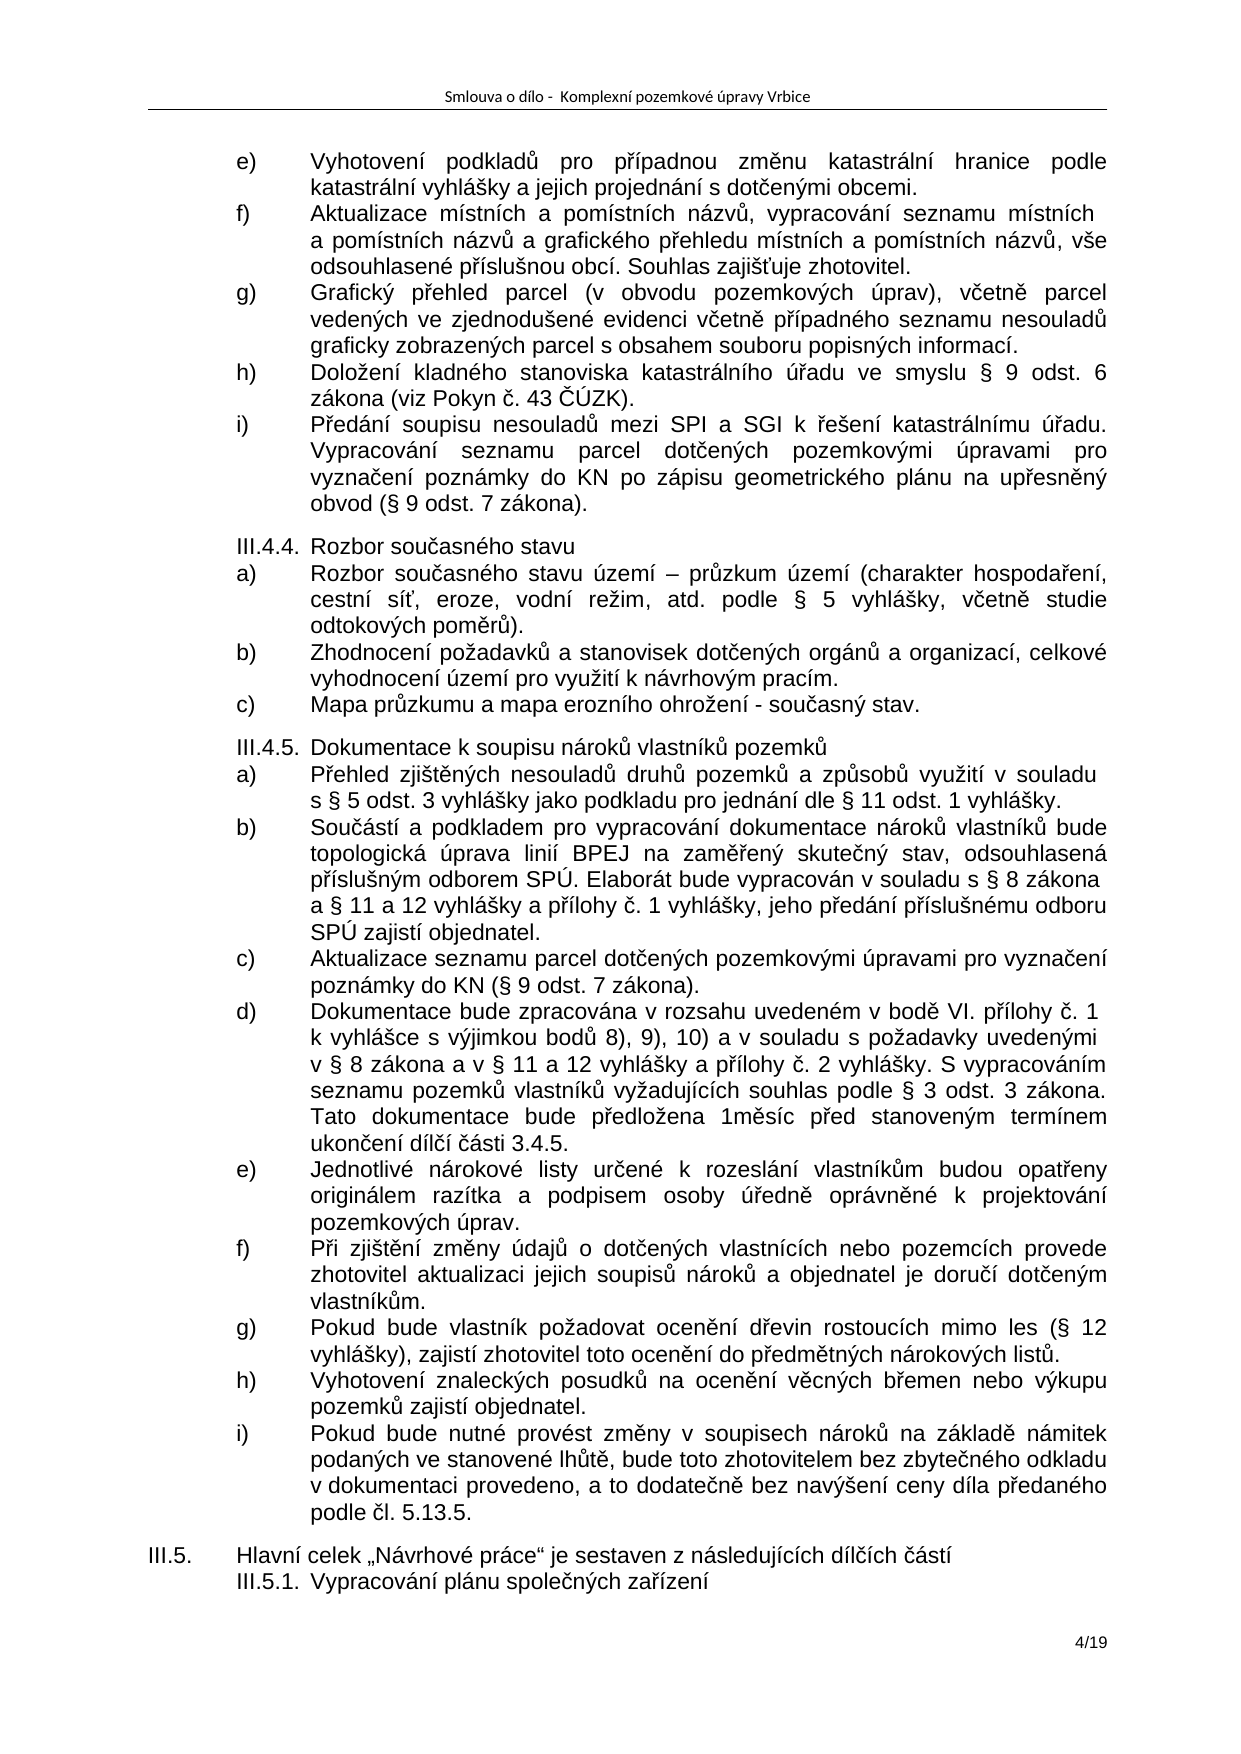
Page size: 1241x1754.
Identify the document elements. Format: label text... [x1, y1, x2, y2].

text Vyhotovení podkladů pro případnou změnu katastrální hranice podle katastrální vyhlášky a jejich projednání s dotčenými obcemi. [236, 148, 1107, 200]
text Vyhotovení znaleckých posudků na ocenění věcných břemen nebo výkupu pozemků zajistí objednatel. [236, 1367, 1107, 1419]
text Součástí a podkladem pro vypracování dokumentace nároků vlastníků bude topologická úprava linií BPEJ na zaměřený skutečný stav, odsouhlasená příslušným odborem SPÚ. Elaborát bude vypracován v souladu s § 8 zákona a § 11 a 12 vyhlášky a přílohy č. 1 vyhlášky, jeho předání příslušnému odboru SPÚ zajistí objednatel. [236, 813, 1107, 945]
text Rozbor současného stavu [236, 533, 1107, 559]
text Dokumentace bude zpracována v rozsahu uvedeném v bodě VI. přílohy č. 1 k vyhlášce s výjimkou bodů 8), 9), 10) a v souladu s požadavky uvedenými v § 8 zákona a v § 11 a 12 vyhlášky a přílohy č. 2 vyhlášky. S vypracováním seznamu pozemků vlastníků vyžadujících souhlas podle § 3 odst. 3 zákona. Tato dokumentace bude předložena 1měsíc před stanoveným termínem ukončení dílčí části 3.4.5. [236, 998, 1107, 1156]
text Jednotlivé nárokové listy určené k rozeslání vlastníkům budou opatřeny originálem razítka a podpisem osoby úředně oprávněné k projektování pozemkových úprav. [236, 1156, 1107, 1235]
text Pokud bude vlastník požadovat ocenění dřevin rostoucích mimo les (§ 12 vyhlášky), zajistí zhotovitel toto ocenění do předmětných nárokových listů. [236, 1314, 1107, 1367]
text Předání soupisu nesouladů mezi SPI a SGI k řešení katastrálnímu úřadu. Vypracování seznamu parcel dotčených pozemkovými úpravami pro vyznačení poznámky do KN po zápisu geometrického plánu na upřesněný obvod (§ 9 odst. 7 zákona). [236, 411, 1107, 517]
text Přehled zjištěných nesouladů druhů pozemků a způsobů využití v souladu s § 5 odst. 3 vyhlášky jako podkladu pro jednání dle § 11 odst. 1 vyhlášky. [236, 761, 1107, 813]
text Rozbor současného stavu území – průzkum území (charakter hospodaření, cestní síť, eroze, vodní režim, atd. podle § 5 vyhlášky, včetně studie odtokových poměrů). [236, 559, 1107, 639]
text Mapa průzkumu a mapa erozního ohrožení - současný stav. [236, 691, 1107, 718]
text Zhodnocení požadavků a stanovisek dotčených orgánů a organizací, celkové vyhodnocení území pro využití k návrhovým pracím. [236, 639, 1107, 691]
text Aktualizace seznamu parcel dotčených pozemkovými úpravami pro vyznačení poznámky do KN (§ 9 odst. 7 zákona). [236, 945, 1107, 998]
text Pokud bude nutné provést změny v soupisech nároků na základě námitek podaných ve stanovené lhůtě, bude toto zhotovitelem bez zbytečného odkladu v dokumentaci provedeno, a to dodatečně bez navýšení ceny díla předaného podle čl. 5.13.5. [236, 1419, 1107, 1525]
text Aktualizace místních a pomístních názvů, vypracování seznamu místních a pomístních názvů a grafického přehledu místních a pomístních názvů, vše odsouhlasené příslušnou obcí. Souhlas zajišťuje zhotovitel. [236, 200, 1107, 279]
text Grafický přehled parcel (v obvodu pozemkových úprav), včetně parcel vedených ve zjednodušené evidenci včetně případného seznamu nesouladů graficky zobrazených parcel s obsahem souboru popisných informací. [236, 279, 1107, 358]
list Hlavní celek „Návrhové práce“ je sestaven z následujících dílčích částí [148, 1542, 1107, 1568]
text Při zjištění změny údajů o dotčených vlastnících nebo pozemcích provede zhotovitel aktualizaci jejich soupisů nároků a objednatel je doručí dotčeným vlastníkům. [236, 1235, 1107, 1314]
text Dokumentace k soupisu nároků vlastníků pozemků [236, 734, 1107, 761]
text Doložení kladného stanoviska katastrálního úřadu ve smyslu § 9 odst. 6 zákona (viz Pokyn č. 43 ČÚZK). [236, 358, 1107, 411]
text Vypracování plánu společných zařízení [236, 1568, 1107, 1594]
